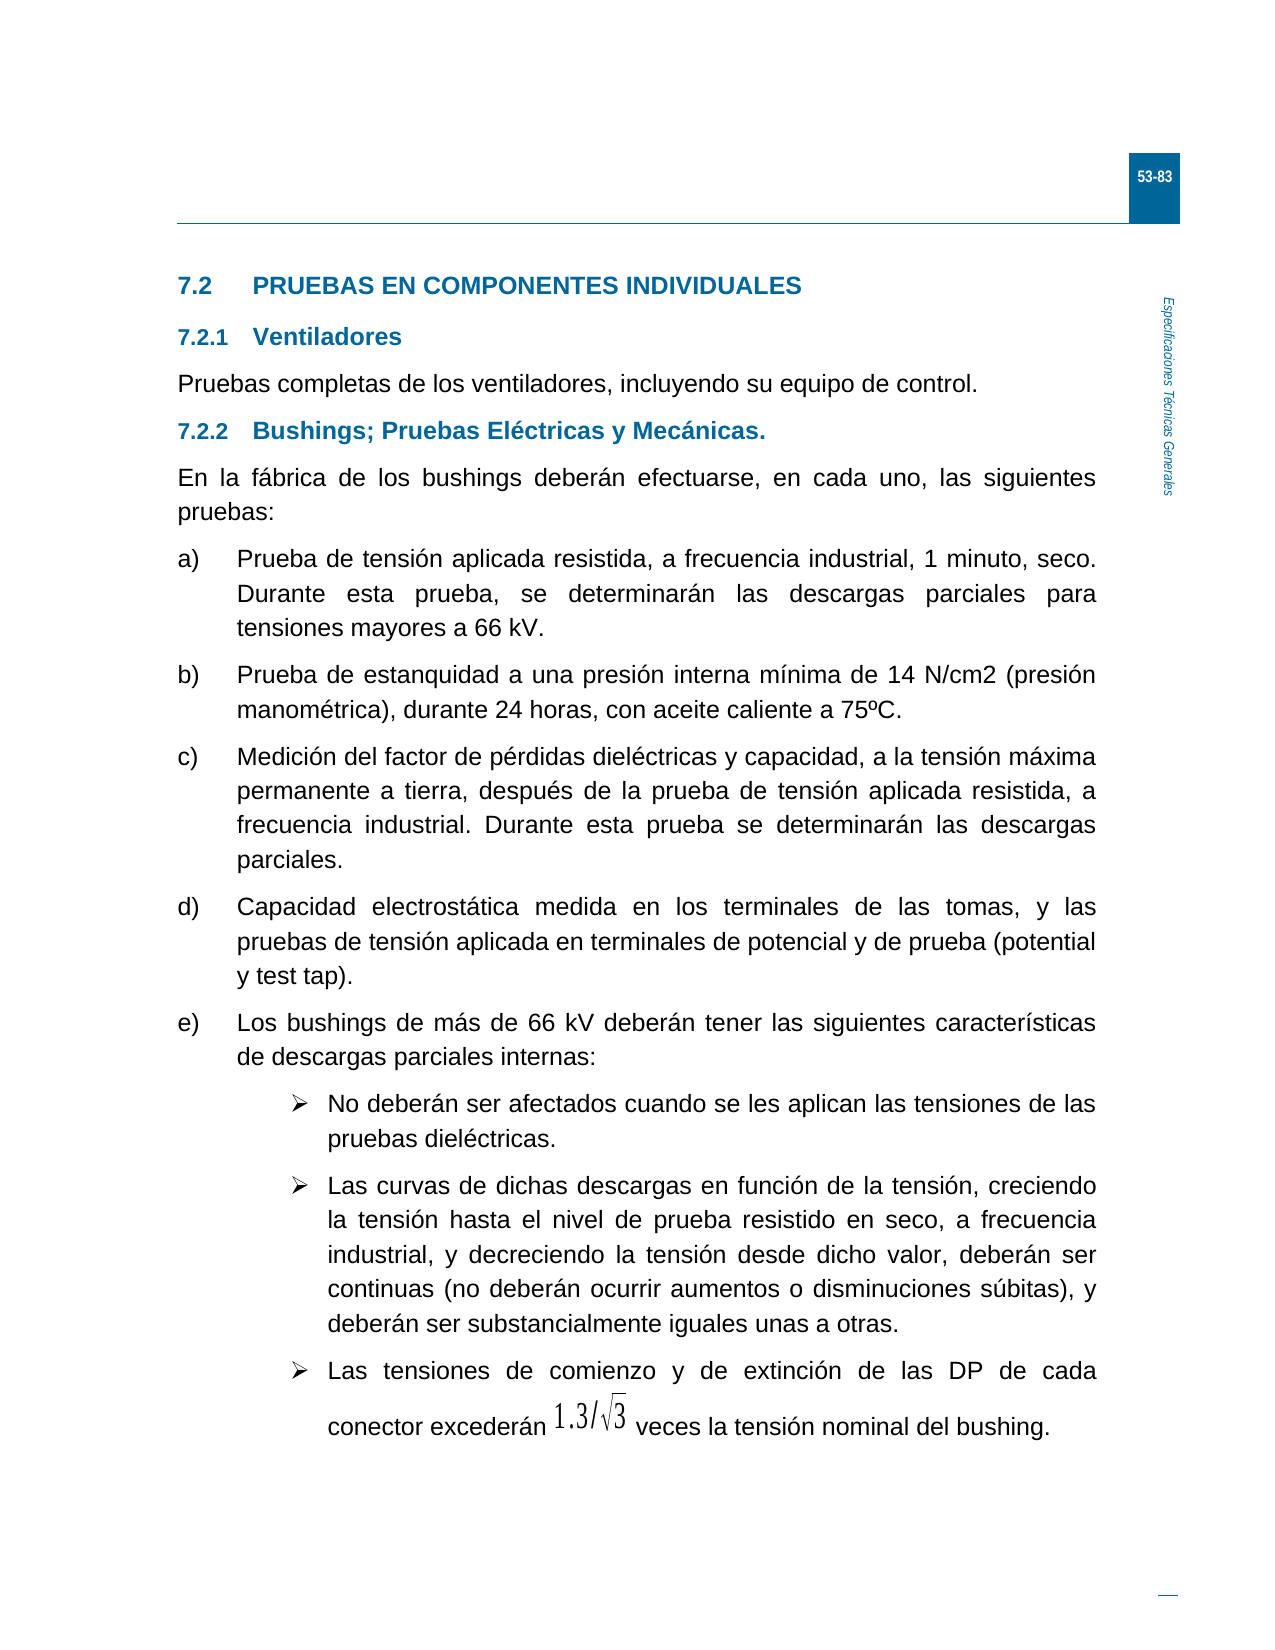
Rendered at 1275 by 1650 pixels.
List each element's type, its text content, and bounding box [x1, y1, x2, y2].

list Medición del factor de pérdidas dieléctricas y capacidad, a la tensión máxima permanente a tierra, después de la prueba de tensión aplicada resistida, a frecuencia industrial. Durante esta prueba se determinarán las descargas parciales. [177, 742, 1098, 874]
text En la fábrica de los bushings deberán efectuarse, en cada uno, las siguientes pruebas: [177, 463, 1098, 526]
subtitle Ventiladores [177, 322, 1098, 351]
list Capacidad electrostática medida en los terminales de las tomas, y las pruebas de tensión aplicada en terminales de potencial y de prueba (potential y test tap). [177, 892, 1098, 990]
list Los bushings de más de 66 kV deberán tener las siguientes características de descargas parciales internas: [177, 1008, 1098, 1071]
subtitle Bushings; Pruebas Eléctricas y Mecánicas. [177, 416, 1098, 444]
list Prueba de estanquidad a una presión interna mínima de 14 N/cm2 (presión manométrica), durante 24 horas, con aceite caliente a 75ºC. [177, 660, 1098, 723]
text Pruebas completas de los ventiladores, incluyendo su equipo de control. [177, 369, 1098, 397]
list Las curvas de dichas descargas en función de la tensión, creciendo la tensión hasta el nivel de prueba resistido en seco, a frecuencia industrial, y decreciendo la tensión desde dicho valor, deberán ser continuas (no deberán ocurrir aumentos o disminuciones súbitas), y deberán ser substancialmente iguales unas a otras. [290, 1171, 1098, 1338]
list Prueba de tensión aplicada resistida, a frecuencia industrial, 1 minuto, seco. Durante esta prueba, se determinarán las descargas parciales para tensiones mayores a 66 kV. [177, 544, 1098, 642]
list No deberán ser afectados cuando se les aplican las tensiones de las pruebas dieléctricas. [290, 1089, 1098, 1153]
subtitle Pruebas en Componentes Individuales [177, 271, 1098, 299]
list Las tensiones de comienzo y de extinción de las DP de cada conector excederán veces la tensión nominal del bushing. [290, 1356, 1098, 1441]
